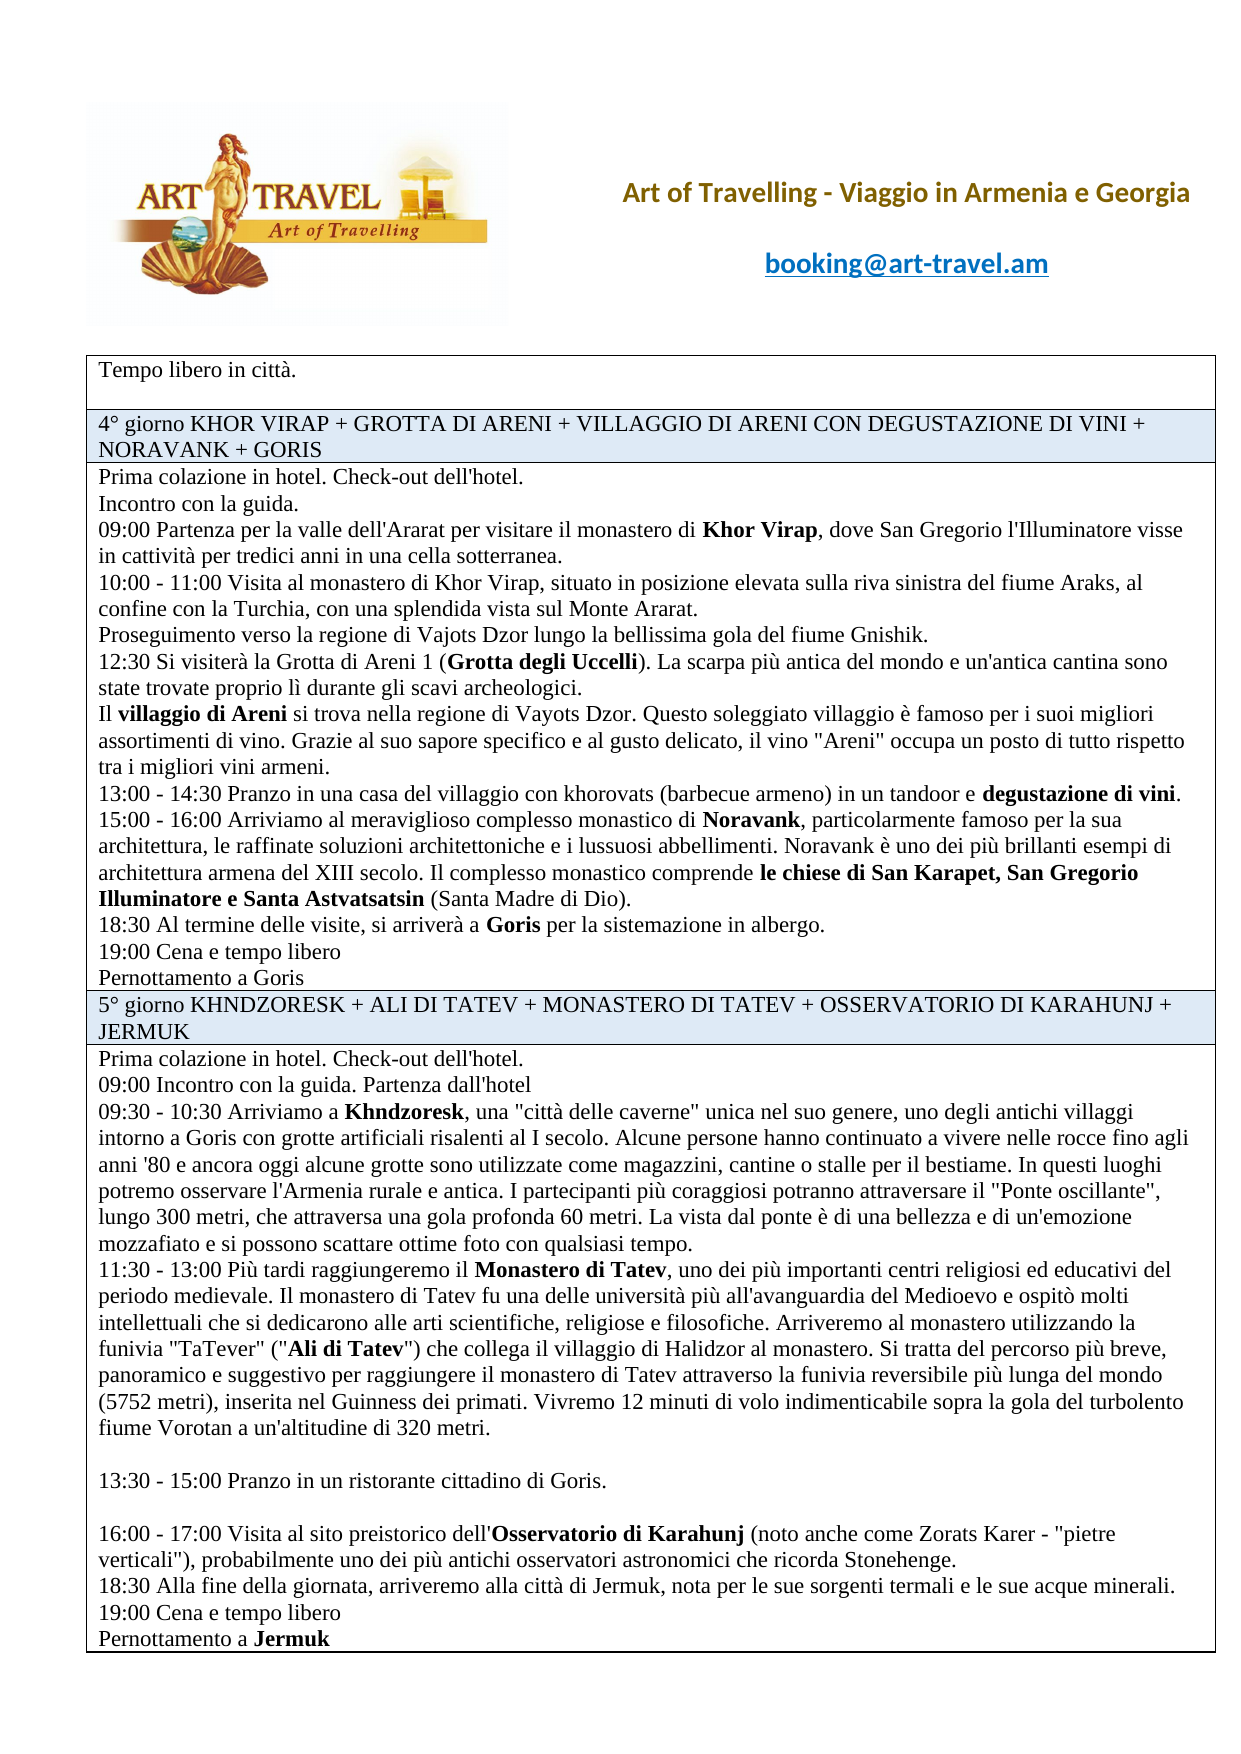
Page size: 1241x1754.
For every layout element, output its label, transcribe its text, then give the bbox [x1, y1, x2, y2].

table_cell 5° giorno KHNDZORESK + ALI DI TATEV + MONASTERO DI TATEV + OSSERVATORIO DI KARAHUNJ + JERMUK [87, 991, 1215, 1044]
table_cell Prima colazione in hotel. Check-out dell'hotel. Incontro con la guida. 09:00 Partenza per la valle dell'Ararat per visitare il monastero di Khor Virap, dove San Gregorio l'Illuminatore visse in cattività per tredici anni in una cella sotterranea. 10:00 - 11:00 Visita al monastero di Khor Virap, situato in posizione elevata sulla riva sinistra del fiume Araks, al confine con la Turchia, con una splendida vista sul Monte Ararat. Proseguimento verso la regione di Vajots Dzor lungo la bellissima gola del fiume Gnishik. 12:30 Si visiterà la Grotta di Areni 1 (Grotta degli Uccelli). La scarpa più antica del mondo e un'antica cantina sono state trovate proprio lì durante gli scavi archeologici. Il villaggio di Areni si trova nella regione di Vayots Dzor. Questo soleggiato villaggio è famoso per i suoi migliori assortimenti di vino. Grazie al suo sapore specifico e al gusto delicato, il vino "Areni" occupa un posto di tutto rispetto tra i migliori vini armeni. 13:00 - 14:30 Pranzo in una casa del villaggio con khorovats (barbecue armeno) in un tandoor e degustazione di vini. 15:00 - 16:00 Arriviamo al meraviglioso complesso monastico di Noravank, particolarmente famoso per la sua architettura, le raffinate soluzioni architettoniche e i lussuosi abbellimenti. Noravank è uno dei più brillanti esempi di architettura armena del XIII secolo. Il complesso monastico comprende le chiese di San Karapet, San Gregorio Illuminatore e Santa Astvatsatsin (Santa Madre di Dio). 18:30 Al termine delle visite, si arriverà a Goris per la sistemazione in albergo. 19:00 Cena e tempo libero Pernottamento a Goris [87, 463, 1215, 990]
picture [86, 102, 509, 326]
table_cell 4° giorno KHOR VIRAP + GROTTA DI ARENI + VILLAGGIO DI ARENI CON DEGUSTAZIONE DI VINI + NORAVANK + GORIS [87, 410, 1215, 462]
